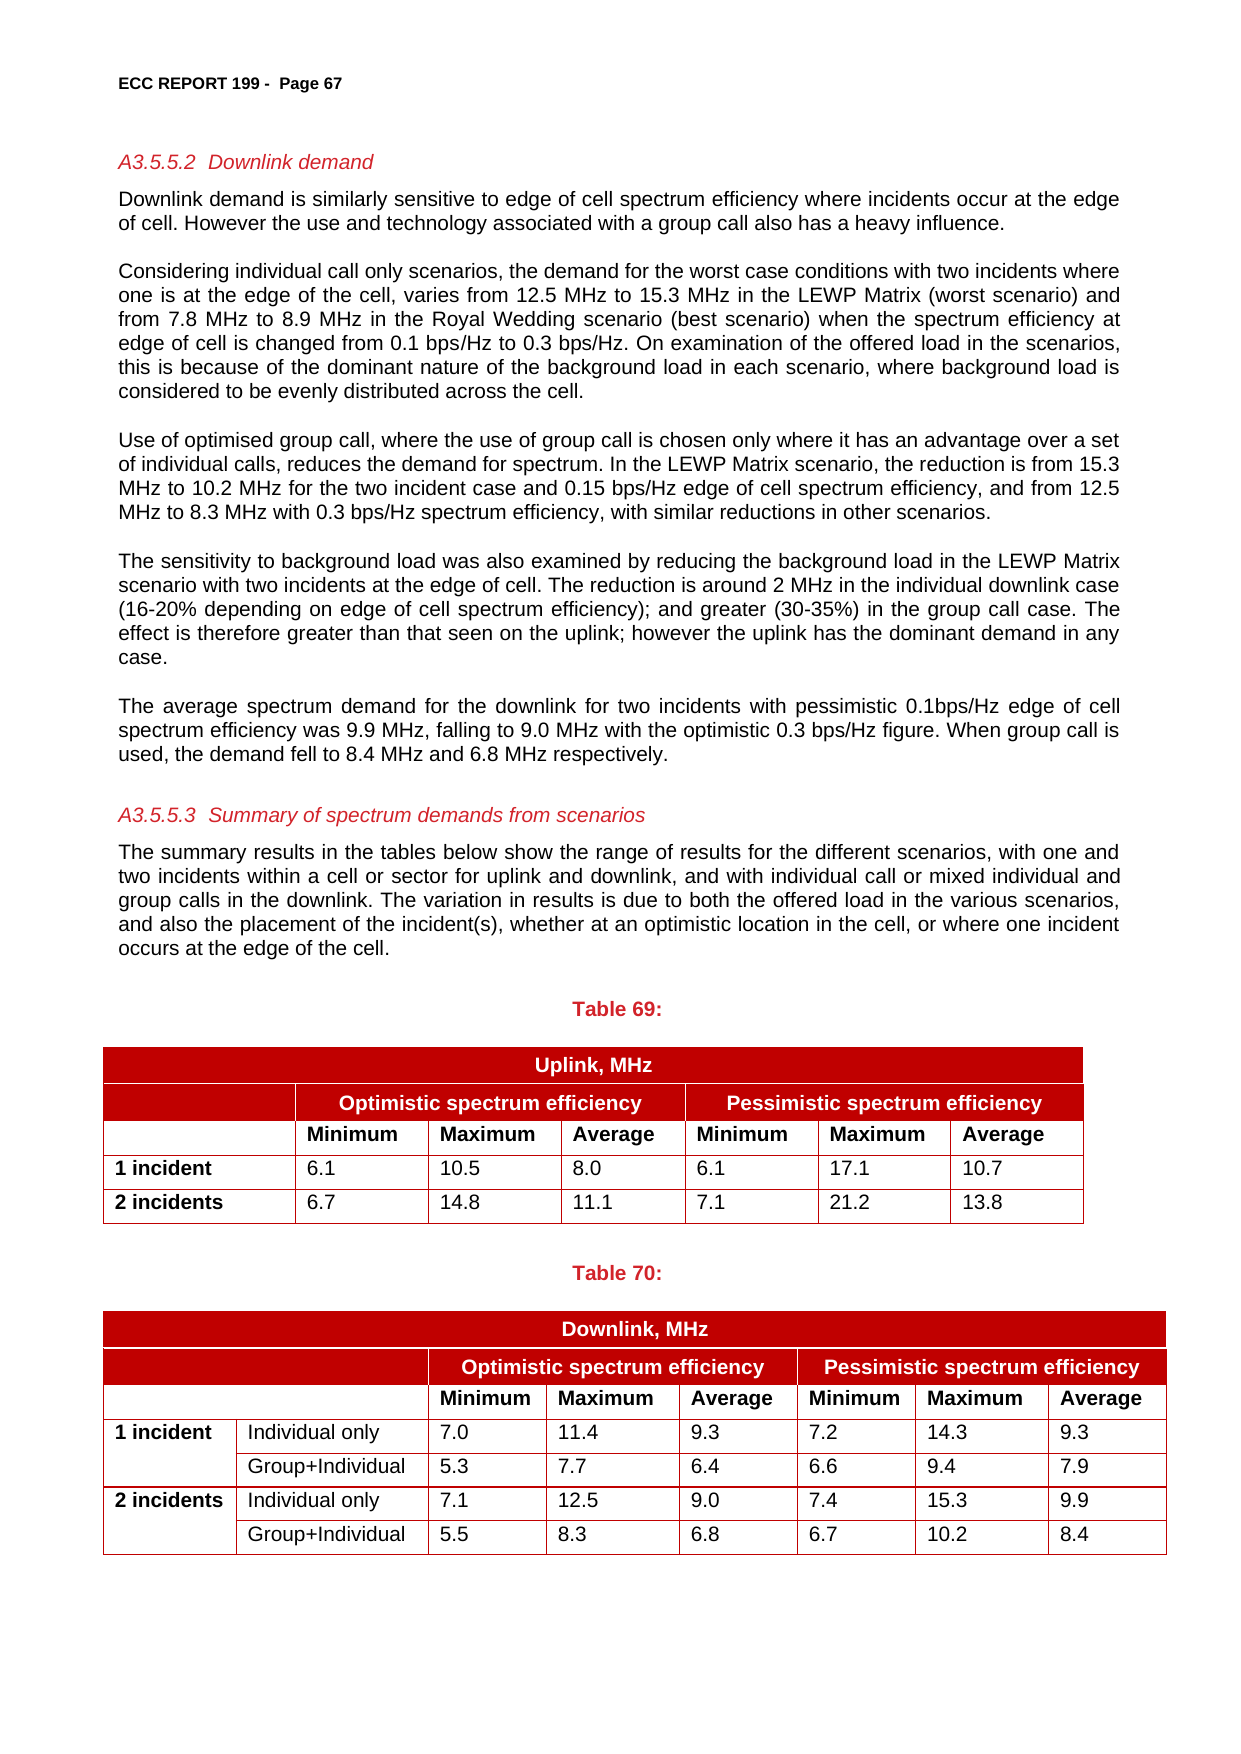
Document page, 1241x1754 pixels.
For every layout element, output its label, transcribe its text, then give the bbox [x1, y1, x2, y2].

table_cell Maximum [429, 1122, 561, 1155]
table_cell 14.3 [916, 1420, 1048, 1453]
table_cell Maximum [916, 1386, 1048, 1419]
table_cell 6.8 [680, 1521, 797, 1554]
text The summary results in the tables below show the range of results for the different scenarios, with one and two incidents within a cell or sector for uplink and downlink, and with individual call or mixed individual and group calls in the downlink. The variation in results is due to both the offered load in the various scenarios, and also the placement of the incident(s), whether at an optimistic location in the cell, or where one incident occurs at the edge of the cell. [118, 839, 1122, 959]
subtitle Downlink demand [118, 150, 1122, 174]
table_cell 13.8 [951, 1190, 1083, 1222]
table_cell Minimum [296, 1122, 428, 1155]
table_cell 17.1 [819, 1156, 950, 1188]
table_cell 6.4 [680, 1454, 797, 1486]
table_cell 2 incidents [104, 1190, 295, 1222]
table_cell Individual only [237, 1488, 428, 1520]
table_cell 9.3 [1049, 1420, 1166, 1453]
table_cell 7.1 [429, 1488, 546, 1520]
table_cell 8.3 [547, 1521, 679, 1554]
table_cell Individual only [237, 1420, 428, 1453]
table_cell [103, 1083, 295, 1121]
table_cell 9.0 [680, 1488, 797, 1520]
table_cell 1 incident [104, 1156, 295, 1188]
table_header Uplink, MHz [103, 1047, 1083, 1083]
table_cell 14.8 [429, 1190, 561, 1222]
table_cell 5.5 [429, 1521, 546, 1554]
table_cell 10.2 [916, 1521, 1048, 1554]
table_cell Optimistic spectrum efficiency [296, 1084, 685, 1121]
table_cell 6.7 [296, 1190, 428, 1222]
table_cell 12.5 [547, 1488, 679, 1520]
table_cell 21.2 [819, 1190, 950, 1222]
table_cell [104, 1122, 295, 1155]
table_cell 5.3 [429, 1454, 546, 1486]
table_cell 8.4 [1049, 1521, 1166, 1554]
subtitle Summary of spectrum demands from scenarios [118, 803, 1122, 827]
table_cell Average [562, 1122, 685, 1155]
table_cell 9.9 [1049, 1488, 1166, 1520]
table_cell 10.7 [951, 1156, 1083, 1188]
table_cell 6.7 [798, 1521, 915, 1554]
table_cell 11.1 [562, 1190, 685, 1222]
text The average spectrum demand for the downlink for two incidents with pessimistic 0.1bps/Hz edge of cell spectrum efficiency was 9.9 MHz, falling to 9.0 MHz with the optimistic 0.3 bps/Hz figure. When group call is used, the demand fell to 8.4 MHz and 6.8 MHz respectively. [118, 694, 1122, 766]
table_cell Pessimistic spectrum efficiency [798, 1349, 1167, 1385]
table_cell 11.4 [547, 1420, 679, 1453]
table_cell [103, 1348, 428, 1385]
table_cell Average [680, 1386, 797, 1419]
table_cell Minimum [429, 1386, 546, 1419]
text Use of optimised group call, where the use of group call is chosen only where it has an advantage over a set of individual calls, reduces the demand for spectrum. In the LEWP Matrix scenario, the reduction is from 15.3 MHz to 10.2 MHz for the two incident case and 0.15 bps/Hz edge of cell spectrum efficiency, and from 12.5 MHz to 8.3 MHz with 0.3 bps/Hz spectrum efficiency, with similar reductions in other scenarios. [118, 428, 1122, 524]
table_cell 7.7 [547, 1454, 679, 1486]
text Considering individual call only scenarios, the demand for the worst case conditions with two incidents where one is at the edge of the cell, varies from 12.5 MHz to 15.3 MHz in the LEWP Matrix (worst scenario) and from 7.8 MHz to 8.9 MHz in the Royal Wedding scenario (best scenario) when the spectrum efficiency at edge of cell is changed from 0.1 bps/Hz to 0.3 bps/Hz. On examination of the offered load in the scenarios, this is because of the dominant nature of the background load in each scenario, where background load is considered to be evenly distributed across the cell. [118, 259, 1122, 403]
table_cell Average [951, 1122, 1083, 1155]
table_cell Optimistic spectrum efficiency [429, 1349, 797, 1385]
text Downlink demand is similarly sensitive to edge of cell spectrum efficiency where incidents occur at the edge of cell. However the use and technology associated with a group call also has a heavy influence. [118, 186, 1122, 234]
table_cell 7.1 [686, 1190, 818, 1222]
table_header Downlink, MHz [103, 1311, 1166, 1347]
table_cell 9.4 [916, 1454, 1048, 1486]
table_cell 9.3 [680, 1420, 797, 1453]
table_cell Minimum [798, 1386, 915, 1419]
table_cell Maximum [547, 1386, 679, 1419]
table_cell Average [1049, 1386, 1166, 1419]
text The sensitivity to background load was also examined by reducing the background load in the LEWP Matrix scenario with two incidents at the edge of cell. The reduction is around 2 MHz in the individual downlink case (16-20% depending on edge of cell spectrum efficiency); and greater (30-35%) in the group call case. The effect is therefore greater than that seen on the uplink; however the uplink has the dominant demand in any case. [118, 549, 1122, 669]
table_cell 7.2 [798, 1420, 915, 1453]
table_cell Group+Individual [237, 1454, 428, 1486]
table_cell 6.1 [296, 1156, 428, 1188]
table_cell Maximum [819, 1122, 950, 1155]
table_cell 8.0 [562, 1156, 685, 1188]
table_cell 7.9 [1049, 1454, 1166, 1486]
table_cell 1 incident [104, 1420, 236, 1486]
table_cell [104, 1386, 428, 1419]
table_cell 15.3 [916, 1488, 1048, 1520]
table_cell 10.5 [429, 1156, 561, 1188]
table_cell Minimum [686, 1122, 818, 1155]
table_cell 7.4 [798, 1488, 915, 1520]
table_cell Pessimistic spectrum efficiency [686, 1084, 1084, 1121]
table_cell 2 incidents [104, 1488, 236, 1554]
table_cell 6.1 [686, 1156, 818, 1188]
table_cell 6.6 [798, 1454, 915, 1486]
table_cell Group+Individual [237, 1521, 428, 1554]
table_cell 7.0 [429, 1420, 546, 1453]
